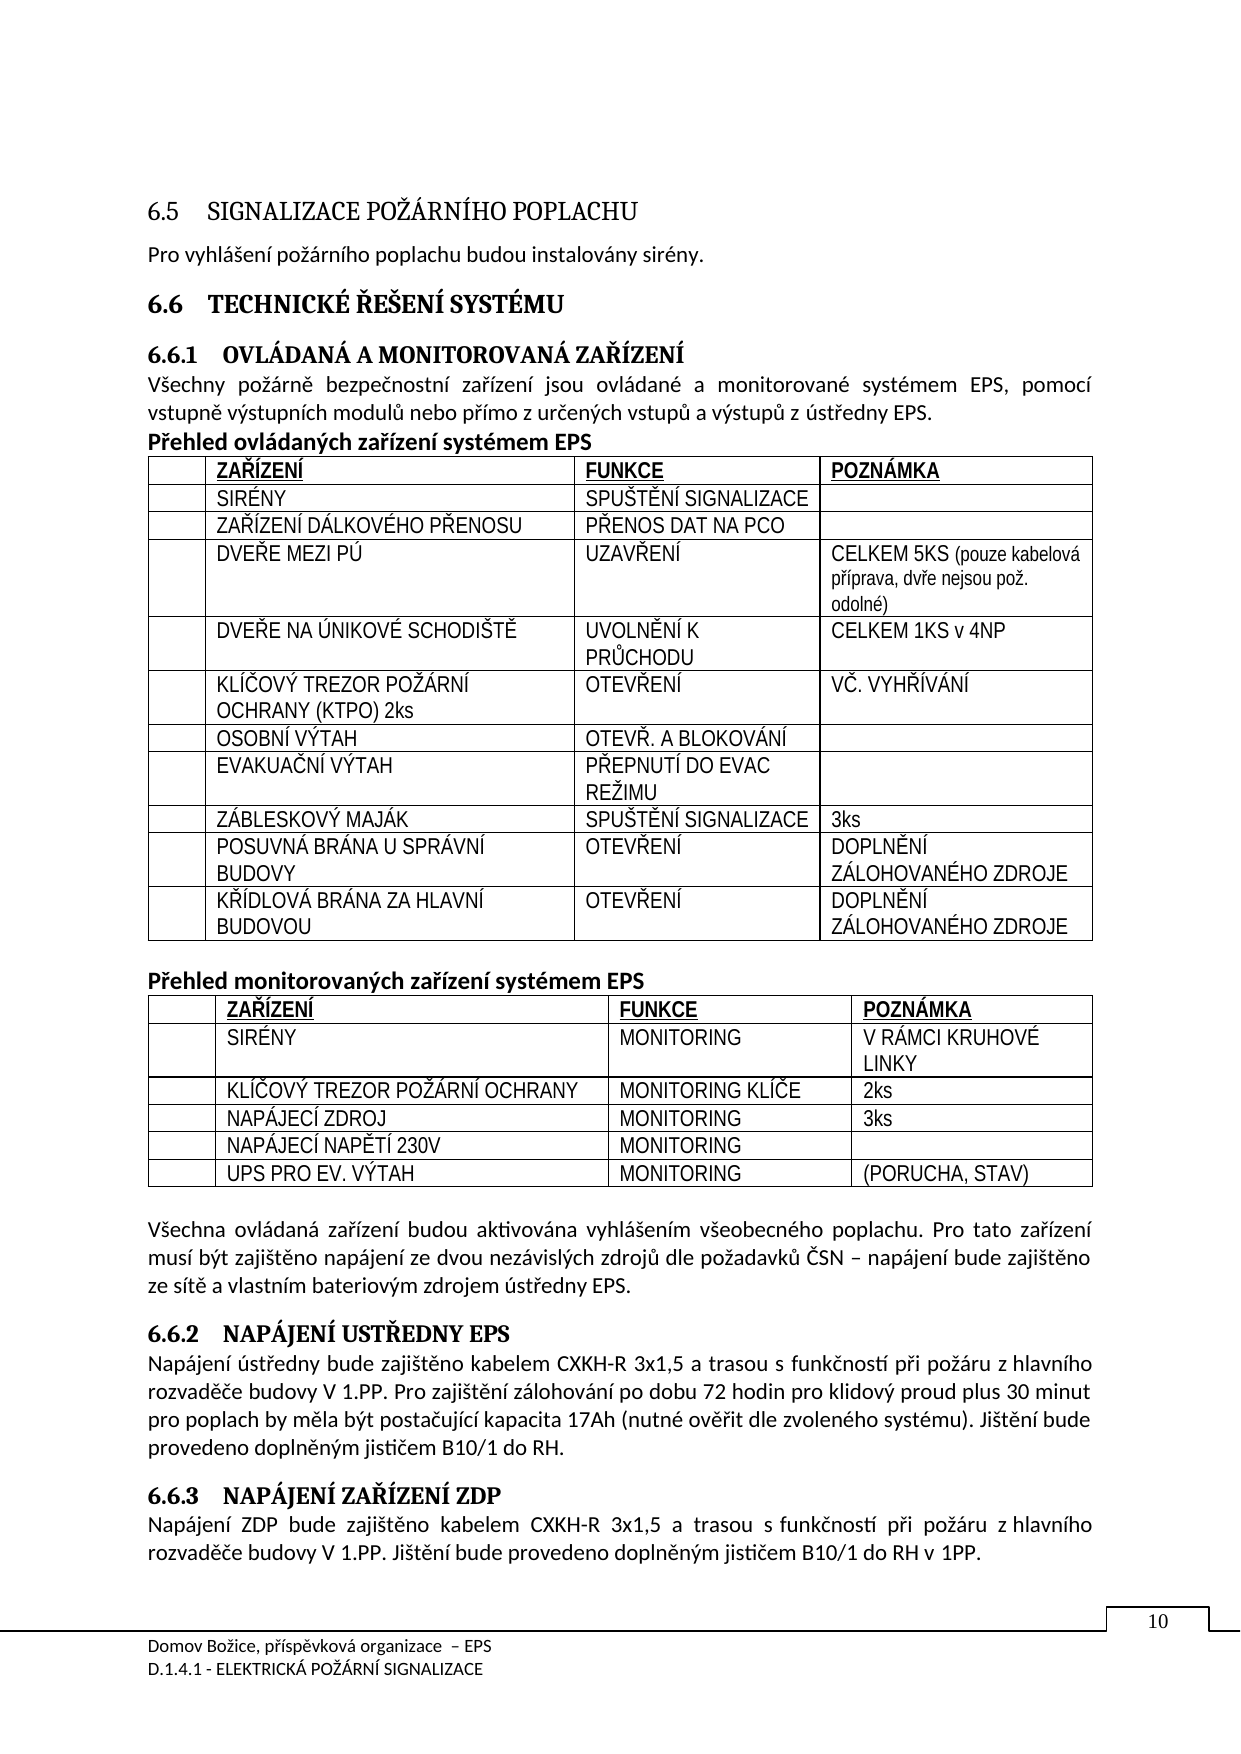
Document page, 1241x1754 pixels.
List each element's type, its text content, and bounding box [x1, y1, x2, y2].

table_cell [821, 512, 1092, 538]
table_cell MONITORING [609, 1105, 851, 1131]
table_cell PŘEPNUTÍ DO EVAC REŽIMU [575, 752, 819, 805]
table_cell [149, 512, 205, 538]
table_cell OSOBNÍ VÝTAH [206, 725, 574, 751]
table_cell MONITORING [609, 1024, 851, 1076]
table_header POZNÁMKA [852, 996, 1092, 1023]
table_header FUNKCE [609, 996, 851, 1023]
table_cell [149, 1160, 215, 1186]
table_cell CELKEM 1KS v 4NP [821, 617, 1092, 670]
table_cell MONITORING [609, 1132, 851, 1159]
table_cell SIRÉNY [216, 1024, 608, 1076]
table_cell [149, 1132, 215, 1159]
table_header FUNKCE [575, 457, 819, 484]
text Všechny požárně bezpečnostní zařízení jsou ovládané a monitorované systémem EPS, pomocí vstupně výstupních modulů nebo přímo z určených vstupů a výstupů z ústředny EPS. [148, 370, 1093, 426]
table_cell SPUŠTĚNÍ SIGNALIZACE [575, 806, 819, 832]
table_cell OTEVŘENÍ [575, 833, 819, 886]
table_cell [149, 1024, 215, 1076]
table_cell V RÁMCI KRUHOVÉ LINKY [852, 1024, 1092, 1076]
table_cell OTEVŘENÍ [575, 671, 819, 724]
text Napájení ústředny bude zajištěno kabelem CXKH-R 3x1,5 a trasou s funkčností při požáru z hlavního rozvaděče budovy V 1.PP. Pro zajištění zálohování po dobu 72 hodin pro klidový proud plus 30 minut pro poplach by měla být postačující kapacita 17Ah (nutné ověřit dle zvoleného systému). Jištění bude provedeno doplněným jističem B10/1 do RH. [148, 1349, 1093, 1461]
table_cell [149, 617, 205, 670]
table_cell DVEŘE NA ÚNIKOVÉ SCHODIŠTĚ [206, 617, 574, 670]
table_cell DOPLNĚNÍ ZÁLOHOVANÉHO ZDROJE [821, 833, 1092, 886]
table_cell [149, 887, 205, 940]
subtitle SIGNALIZACE POŽÁRNÍHO POPLACHU [148, 196, 1093, 228]
table_cell UPS PRO EV. VÝTAH [216, 1160, 608, 1186]
table_cell ZÁBLESKOVÝ MAJÁK [206, 806, 574, 832]
text Přehled monitorovaných zařízení systémem EPS [148, 965, 1093, 995]
table_cell KŘÍDLOVÁ BRÁNA ZA HLAVNÍ BUDOVOU [206, 887, 574, 940]
subtitle NAPÁJENÍ USTŘEDNY EPS [148, 1320, 1093, 1349]
table_cell EVAKUAČNÍ VÝTAH [206, 752, 574, 805]
table_cell [149, 725, 205, 751]
text Přehled ovládaných zařízení systémem EPS [148, 426, 1093, 456]
table_cell VČ. VYHŘÍVÁNÍ [821, 671, 1092, 724]
table_cell MONITORING KLÍČE [609, 1078, 851, 1104]
subtitle TECHNICKÉ ŘEŠENÍ SYSTÉMU [148, 289, 1093, 320]
text Napájení ZDP bude zajištěno kabelem CXKH-R 3x1,5 a trasou s funkčností při požáru z hlavního rozvaděče budovy V 1.PP. Jištění bude provedeno doplněným jističem B10/1 do RH v 1PP. [148, 1510, 1093, 1566]
table_cell 2ks [852, 1078, 1092, 1104]
table_header [149, 996, 215, 1023]
table_cell [149, 485, 205, 511]
table_cell (PORUCHA, STAV) [852, 1160, 1092, 1186]
table_cell SPUŠTĚNÍ SIGNALIZACE [575, 485, 819, 511]
table_cell NAPÁJECÍ ZDROJ [216, 1105, 608, 1131]
table_cell SIRÉNY [206, 485, 574, 511]
table_cell 3ks [821, 806, 1092, 832]
subtitle OVLÁDANÁ A MONITOROVANÁ ZAŘÍZENÍ [148, 341, 1093, 370]
table_cell KLÍČOVÝ TREZOR POŽÁRNÍ OCHRANY (KTPO) 2ks [206, 671, 574, 724]
table_cell ZAŘÍZENÍ DÁLKOVÉHO PŘENOSU [206, 512, 574, 538]
table_header ZAŘÍZENÍ [216, 996, 608, 1023]
table_cell NAPÁJECÍ NAPĚTÍ 230V [216, 1132, 608, 1159]
text Pro vyhlášení požárního poplachu budou instalovány sirény. [148, 240, 1093, 268]
table_cell CELKEM 5KS (pouze kabelová příprava, dvře nejsou pož. odolné) [821, 540, 1092, 616]
table_header POZNÁMKA [821, 457, 1092, 484]
table_cell DOPLNĚNÍ ZÁLOHOVANÉHO ZDROJE [821, 887, 1092, 940]
table_cell [149, 833, 205, 886]
table_cell [821, 752, 1092, 805]
table_cell DVEŘE MEZI PÚ [206, 540, 574, 616]
table_cell [852, 1132, 1092, 1159]
table_cell 3ks [852, 1105, 1092, 1131]
table_cell [821, 725, 1092, 751]
table_cell [821, 485, 1092, 511]
table_cell OTEVŘENÍ [575, 887, 819, 940]
table_cell [149, 540, 205, 616]
text Všechna ovládaná zařízení budou aktivována vyhlášením všeobecného poplachu. Pro tato zařízení musí být zajištěno napájení ze dvou nezávislých zdrojů dle požadavků ČSN – napájení bude zajištěno ze sítě a vlastním bateriovým zdrojem ústředny EPS. [148, 1215, 1093, 1299]
table_header [149, 457, 205, 484]
table_cell POSUVNÁ BRÁNA U SPRÁVNÍ BUDOVY [206, 833, 574, 886]
table_cell PŘENOS DAT NA PCO [575, 512, 819, 538]
table_header ZAŘÍZENÍ [206, 457, 574, 484]
table_cell [149, 752, 205, 805]
table_cell MONITORING [609, 1160, 851, 1186]
table_cell [149, 806, 205, 832]
table_cell UVOLNĚNÍ K PRŮCHODU [575, 617, 819, 670]
table_cell OTEVŘ. A BLOKOVÁNÍ [575, 725, 819, 751]
table_cell [149, 1078, 215, 1104]
table_cell [149, 1105, 215, 1131]
subtitle NAPÁJENÍ ZAŘÍZENÍ ZDP [148, 1482, 1093, 1510]
table_cell KLÍČOVÝ TREZOR POŽÁRNÍ OCHRANY [216, 1078, 608, 1104]
table_cell [149, 671, 205, 724]
table_cell UZAVŘENÍ [575, 540, 819, 616]
